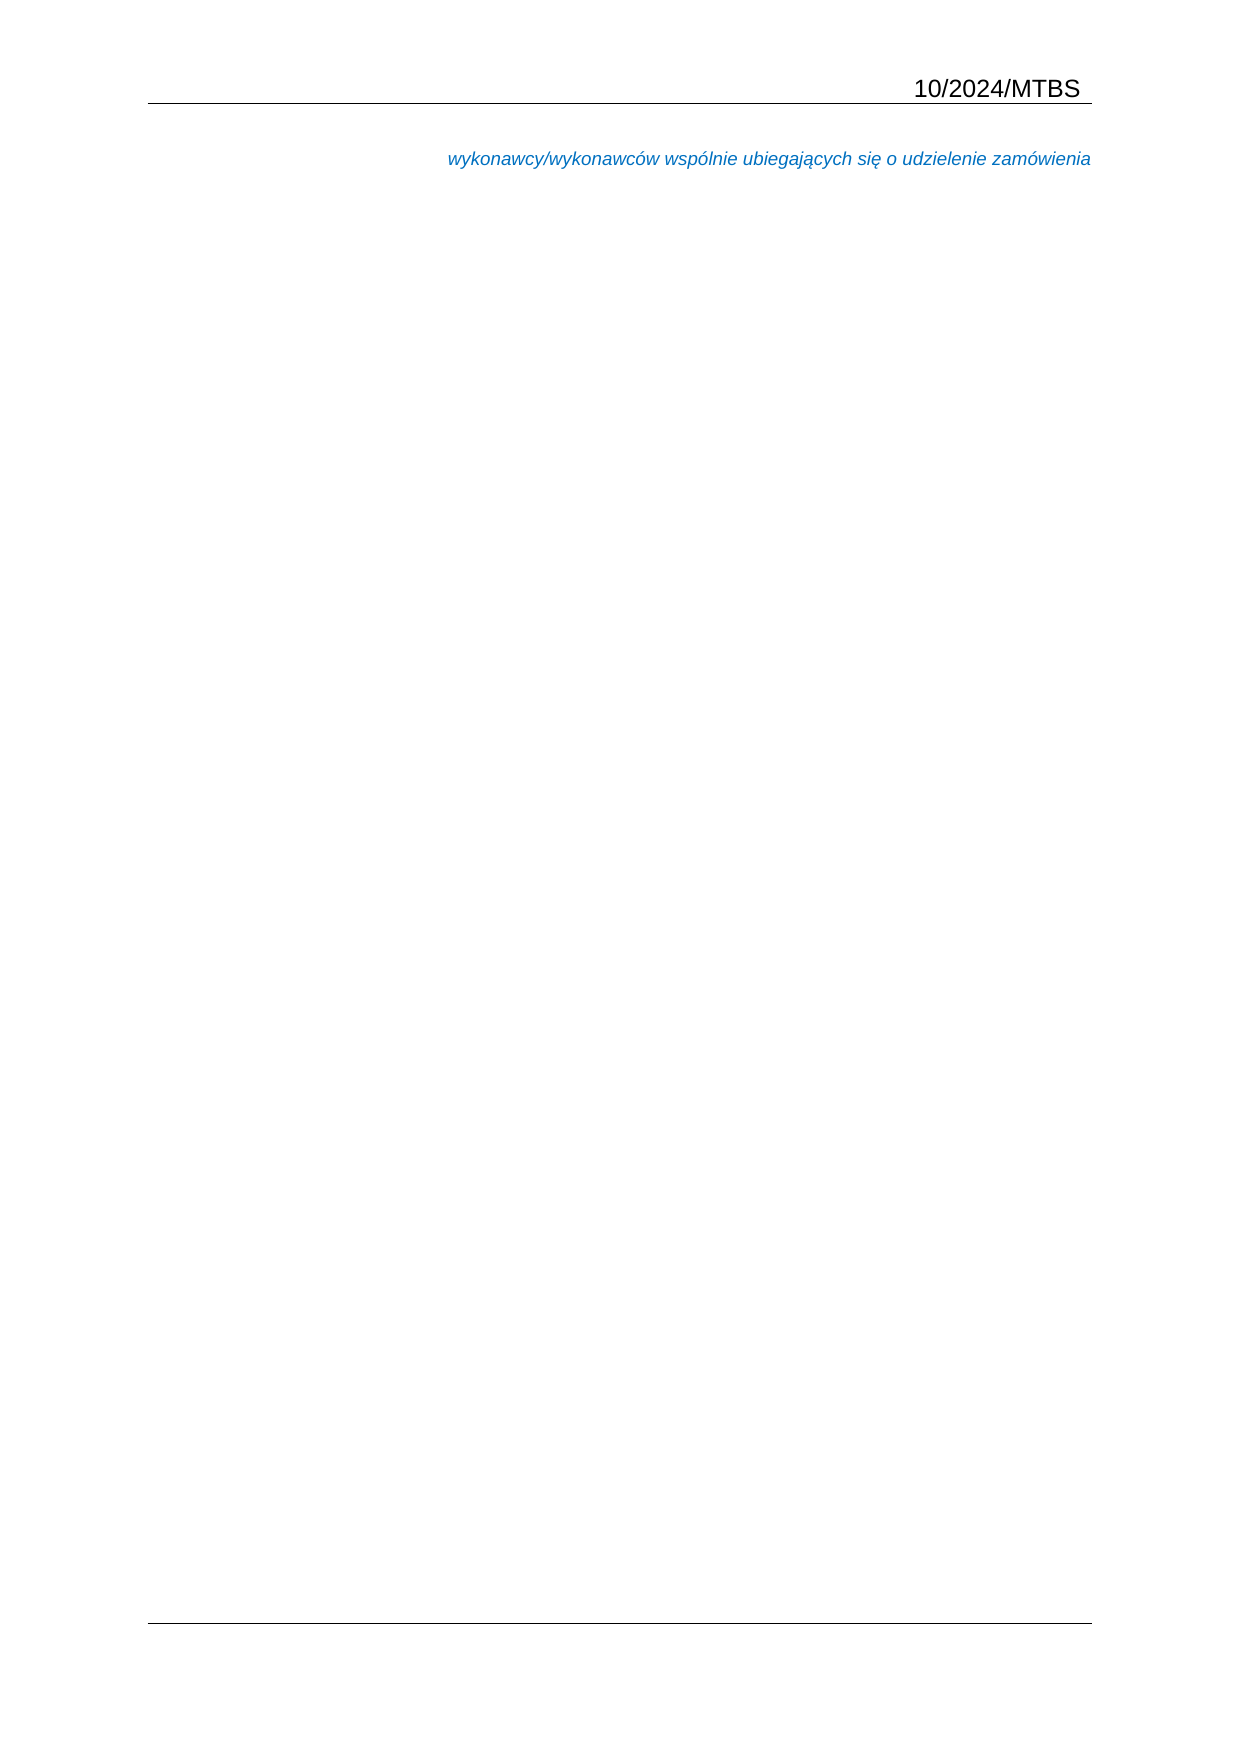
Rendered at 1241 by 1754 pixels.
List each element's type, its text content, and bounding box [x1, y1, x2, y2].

text wykonawcy/wykonawców wspólnie ubiegających się o udzielenie zamówienia [148, 148, 1093, 169]
